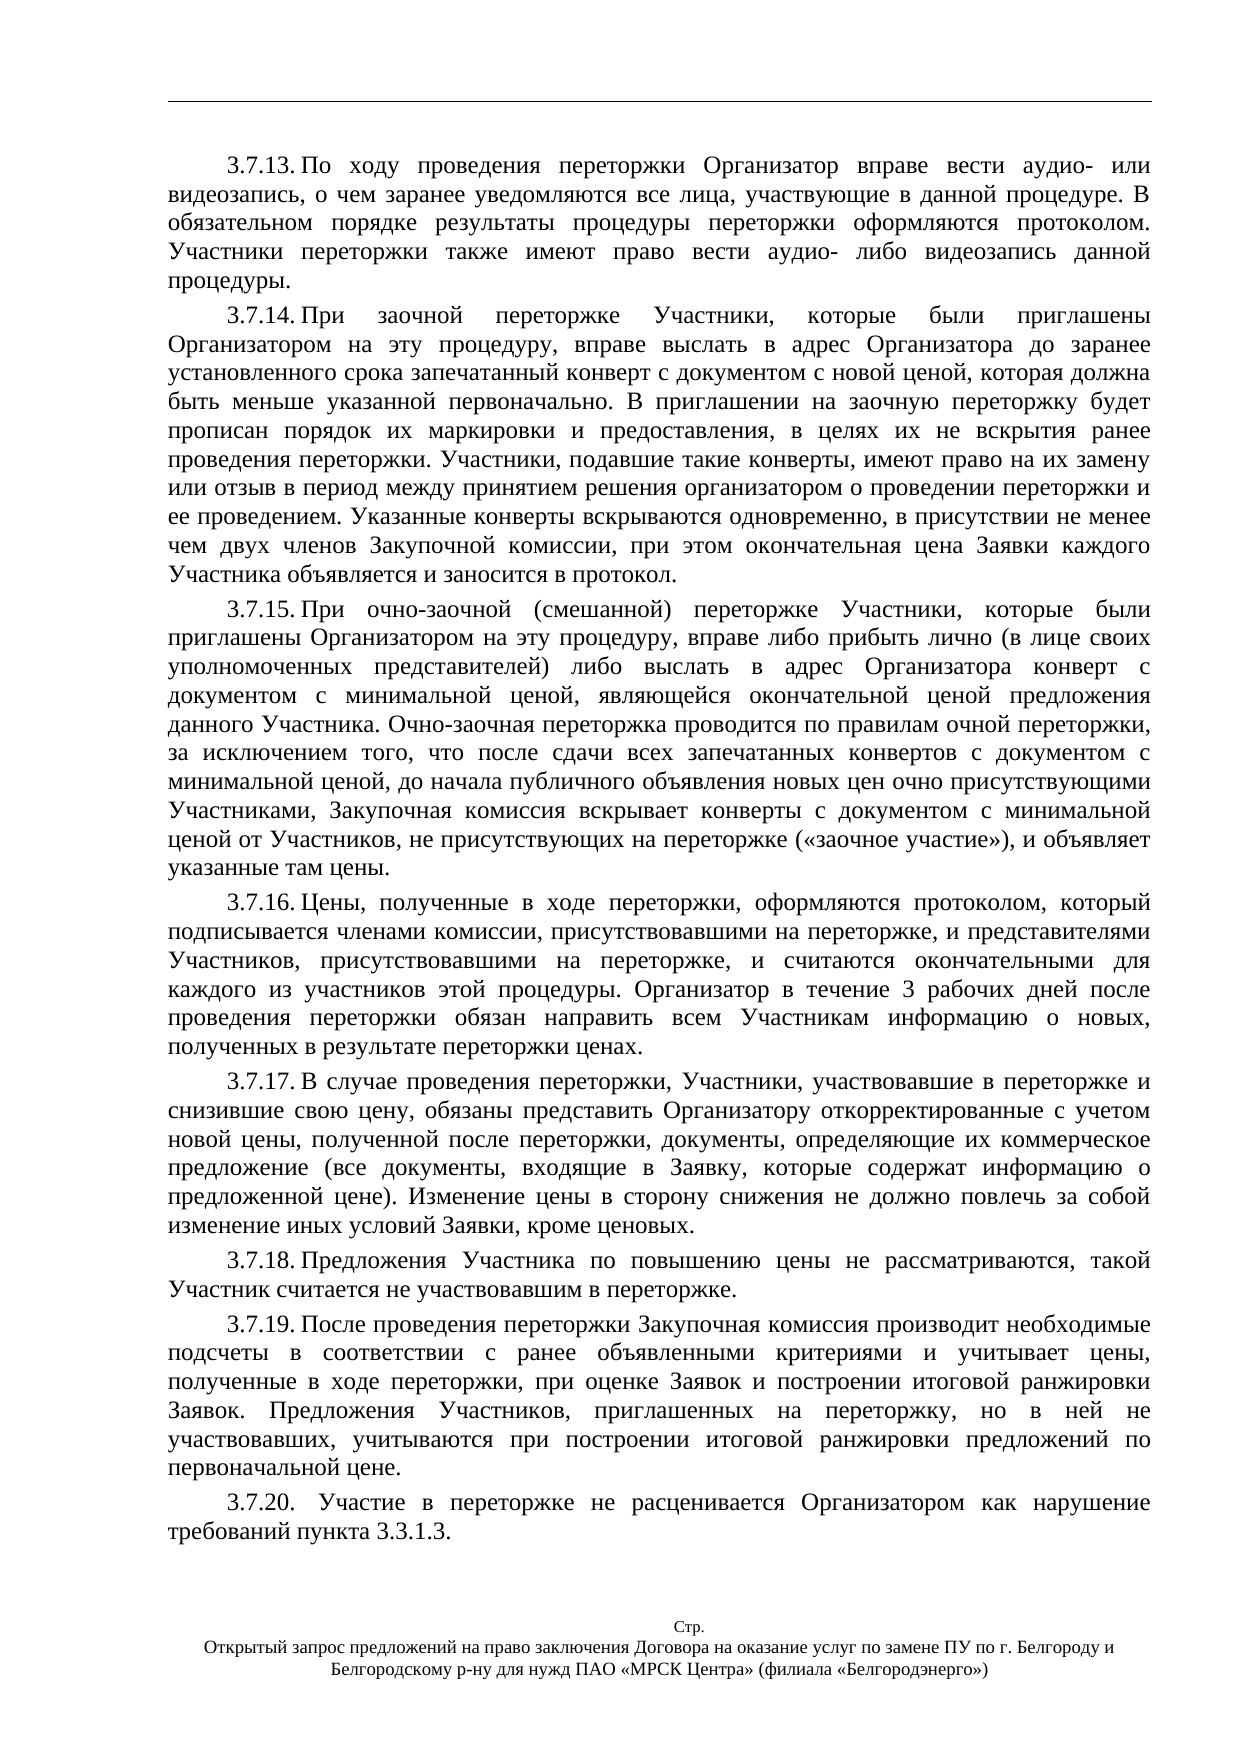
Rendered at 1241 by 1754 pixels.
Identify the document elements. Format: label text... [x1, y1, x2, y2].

list После проведения переторжки Закупочная комиссия производит необходимые подсчеты в соответствии с ранее объявленными критериями и учитывает цены, полученные в ходе переторжки, при оценке Заявок и построении итоговой ранжировки Заявок. Предложения Участников, приглашенных на переторжку, но в ней не участвовавших, учитываются при построении итоговой ранжировки предложений по первоначальной цене. [168, 1309, 1152, 1481]
list При заочной переторжке Участники, которые были приглашены Организатором на эту процедуру, вправе выслать в адрес Организатора до заранее установленного срока запечатанный конверт с документом с новой ценой, которая должна быть меньше указанной первоначально. В приглашении на заочную переторжку будет прописан порядок их маркировки и предоставления, в целях их не вскрытия ранее проведения переторжки. Участники, подавшие такие конверты, имеют право на их замену или отзыв в период между принятием решения организатором о проведении переторжки и ее проведением. Указанные конверты вскрываются одновременно, в присутствии не менее чем двух членов Закупочной комиссии, при этом окончательная цена Заявки каждого Участника объявляется и заносится в протокол. [168, 300, 1152, 587]
list Цены, полученные в ходе переторжки, оформляются протоколом, который подписывается членами комиссии, присутствовавшими на переторжке, и представителями Участников, присутствовавшими на переторжке, и считаются окончательными для каждого из участников этой процедуры. Организатор в течение 3 рабочих дней после проведения переторжки обязан направить всем Участникам информацию о новых, полученных в результате переторжки ценах. [168, 887, 1152, 1060]
list Предложения Участника по повышению цены не рассматриваются, такой Участник считается не участвовавшим в переторжке. [168, 1245, 1152, 1302]
list По ходу проведения переторжки Организатор вправе вести аудио- или видеозапись, о чем заранее уведомляются все лица, участвующие в данной процедуре. В обязательном порядке результаты процедуры переторжки оформляются протоколом. Участники переторжки также имеют право вести аудио- либо видеозапись данной процедуры. [168, 150, 1152, 294]
list В случае проведения переторжки, Участники, участвовавшие в переторжке и снизившие свою цену, обязаны представить Организатору откорректированные с учетом новой цены, полученной после переторжки, документы, определяющие их коммерческое предложение (все документы, входящие в Заявку, которые содержат информацию о предложенной цене). Изменение цены в сторону снижения не должно повлечь за собой изменение иных условий Заявки, кроме ценовых. [168, 1066, 1152, 1239]
list При очно-заочной (смешанной) переторжке Участники, которые были приглашены Организатором на эту процедуру, вправе либо прибыть лично (в лице своих уполномоченных представителей) либо выслать в адрес Организатора конверт с документом с минимальной ценой, являющейся окончательной ценой предложения данного Участника. Очно-заочная переторжка проводится по правилам очной переторжки, за исключением того, что после сдачи всех запечатанных конвертов с документом с минимальной ценой, до начала публичного объявления новых цен очно присутствующими Участниками, Закупочная комиссия вскрывает конверты с документом с минимальной ценой от Участников, не присутствующих на переторжке («заочное участие»), и объявляет указанные там цены. [168, 594, 1152, 881]
